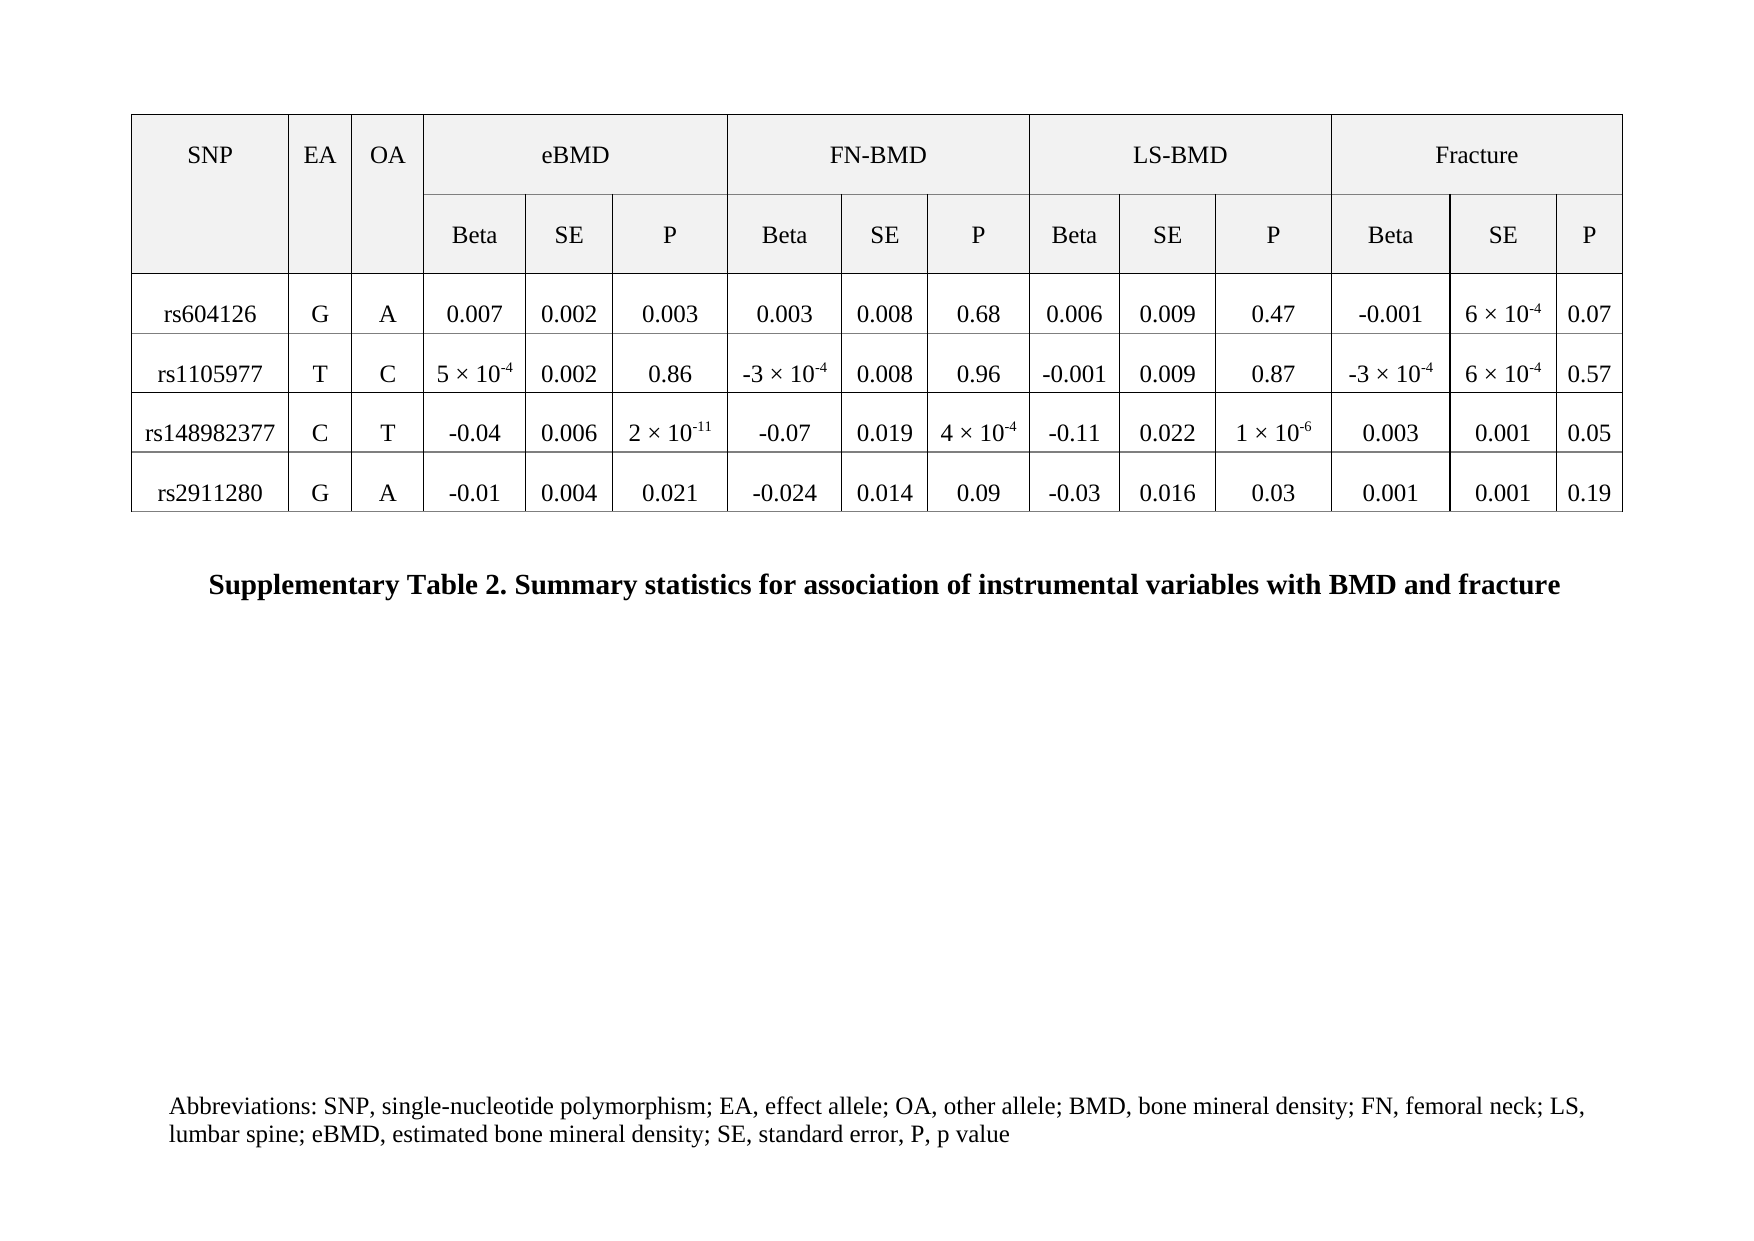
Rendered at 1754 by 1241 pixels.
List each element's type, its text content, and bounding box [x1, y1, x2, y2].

table_cell SE [842, 195, 927, 273]
table_cell Beta [1332, 195, 1449, 273]
table_header EA [289, 115, 351, 273]
table_cell 0.86 [613, 334, 727, 392]
table_cell 0.014 [842, 453, 927, 511]
table_header SNP [132, 115, 288, 273]
table_cell G [289, 274, 351, 333]
table_cell 5 × 10-4 [424, 334, 525, 392]
table_cell -0.024 [728, 453, 841, 511]
table_cell -3 × 10-4 [1332, 334, 1449, 392]
table_cell SE [1120, 195, 1215, 273]
table_cell 0.03 [1216, 453, 1331, 511]
table_header OA [352, 115, 423, 273]
table_header FN-BMD [728, 115, 1029, 194]
table_cell 0.09 [928, 453, 1029, 511]
table_cell 0.007 [424, 274, 525, 333]
table_cell T [352, 393, 423, 451]
table_cell Beta [1030, 195, 1119, 273]
table_header eBMD [424, 115, 727, 194]
table_cell 0.021 [613, 453, 727, 511]
table_cell 0.87 [1216, 334, 1331, 392]
table_cell 0.008 [842, 334, 927, 392]
table_cell SE [526, 195, 612, 273]
table_header Fracture [1332, 115, 1622, 194]
table_cell 0.002 [526, 334, 612, 392]
table_cell -0.01 [424, 453, 525, 511]
table_cell 0.006 [526, 393, 612, 451]
table_cell C [289, 393, 351, 451]
table_cell 2 × 10-11 [613, 393, 727, 451]
table_cell P [613, 195, 727, 273]
table_cell Beta [728, 195, 841, 273]
table_cell 0.05 [1557, 393, 1622, 451]
table_cell 0.006 [1030, 274, 1119, 333]
table_header LS-BMD [1030, 115, 1331, 194]
table_cell rs148982377 [132, 393, 288, 451]
table_cell 6 × 10-4 [1451, 274, 1556, 333]
table_cell 0.003 [1332, 393, 1449, 451]
table_cell 0.001 [1332, 453, 1449, 511]
table_cell 1 × 10-6 [1216, 393, 1331, 451]
table_cell Beta [424, 195, 525, 273]
table_cell C [352, 334, 423, 392]
table_cell 0.019 [842, 393, 927, 451]
table_cell 0.016 [1120, 453, 1215, 511]
table_cell -0.04 [424, 393, 525, 451]
table_cell P [1557, 195, 1622, 273]
table_cell 0.004 [526, 453, 612, 511]
table_cell rs604126 [132, 274, 288, 333]
table_cell -0.001 [1332, 274, 1449, 333]
table_cell -0.001 [1030, 334, 1119, 392]
table_cell 0.003 [728, 274, 841, 333]
table_cell 0.009 [1120, 334, 1215, 392]
table_cell 0.96 [928, 334, 1029, 392]
table_cell 0.022 [1120, 393, 1215, 451]
table_cell P [928, 195, 1029, 273]
table_cell -0.07 [728, 393, 841, 451]
table_cell rs2911280 [132, 453, 288, 511]
table_cell 4 × 10-4 [928, 393, 1029, 451]
table_cell SE [1451, 195, 1556, 273]
table_cell A [352, 274, 423, 333]
table_cell 0.008 [842, 274, 927, 333]
table_cell rs1105977 [132, 334, 288, 392]
table_cell -3 × 10-4 [728, 334, 841, 392]
table_cell T [289, 334, 351, 392]
table_cell 0.002 [526, 274, 612, 333]
table_cell P [1216, 195, 1331, 273]
table_cell 0.68 [928, 274, 1029, 333]
table_cell -0.11 [1030, 393, 1119, 451]
table_cell G [289, 453, 351, 511]
table_cell 0.57 [1557, 334, 1622, 392]
table_cell 0.009 [1120, 274, 1215, 333]
table_cell A [352, 453, 423, 511]
table_cell 0.001 [1451, 453, 1556, 511]
table_cell 0.47 [1216, 274, 1331, 333]
table_cell 0.001 [1451, 393, 1556, 451]
table_cell 6 × 10-4 [1451, 334, 1556, 392]
table_cell 0.19 [1557, 453, 1622, 511]
table_cell -0.03 [1030, 453, 1119, 511]
table_cell 0.003 [613, 274, 727, 333]
table_cell 0.07 [1557, 274, 1622, 333]
